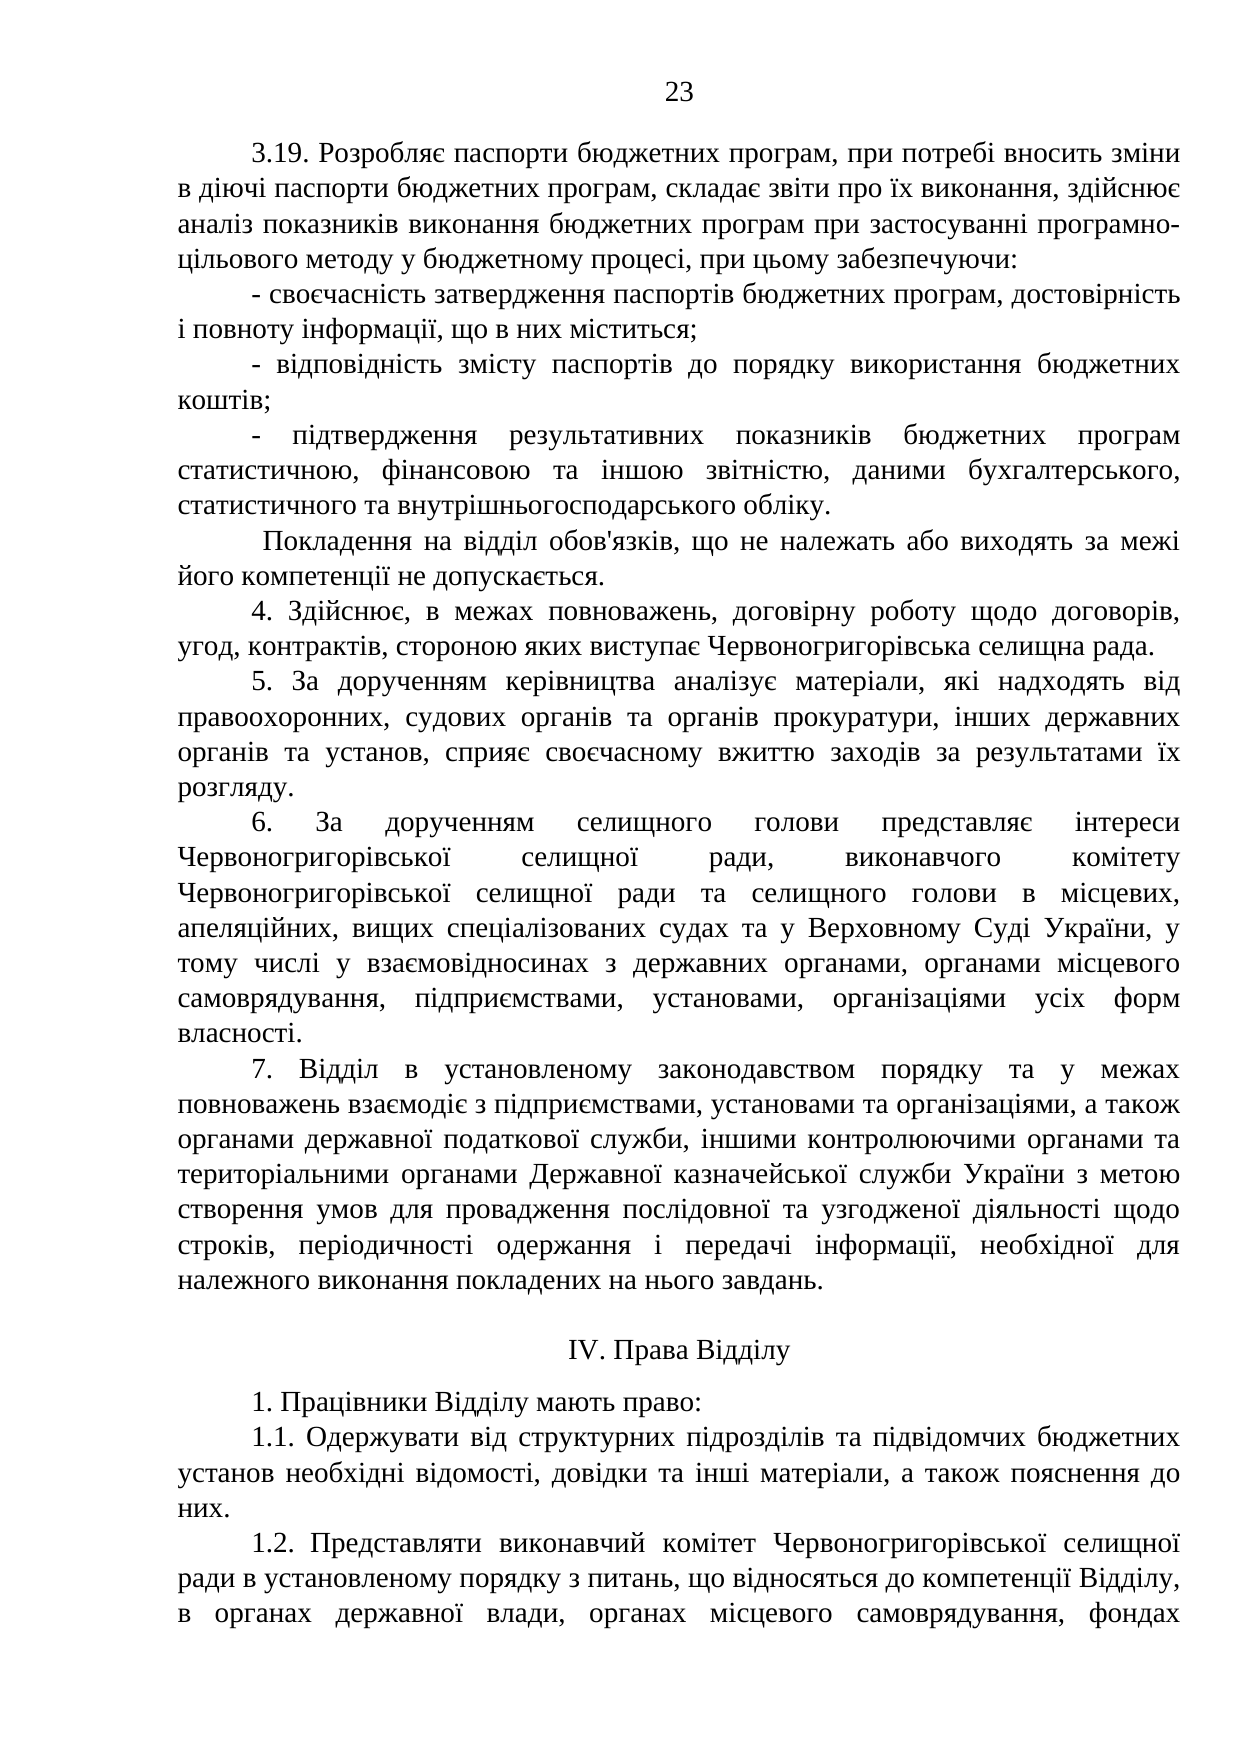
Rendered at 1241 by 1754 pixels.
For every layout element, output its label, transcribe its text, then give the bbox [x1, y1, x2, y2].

text 4. Здійснює, в межах повноважень, договірну роботу щодо договорів, угод, контрактів, стороною яких виступає Червоногригорівська селищна рада. [177, 593, 1181, 662]
text 3.19. Розробляє паспорти бюджетних програм, при потребі вносить зміни в діючі паспорти бюджетних програм, складає звіти про їх виконання, здійснює аналіз показників виконання бюджетних програм при застосуванні програмно-цільового методу у бюджетному процесі, при цьому забезпечуючи: [177, 135, 1181, 274]
text 1.1. Одержувати від структурних підрозділів та підвідомчих бюджетних установ необхідні відомості, довідки та інші матеріали, а також пояснення до них. [177, 1419, 1181, 1523]
text 7. Відділ в установленому законодавством порядку та у межах повноважень взаємодіє з підприємствами, установами та організаціями, а також органами державної податкової служби, іншими контролюючими органами та територіальними органами Державної казначейської служби України з метою створення умов для провадження послідовної та узгодженої діяльності щодо строків, періодичності одержання і передачі інформації, необхідної для належного виконання покладених на нього завдань. [177, 1051, 1181, 1296]
text - підтвердження результативних показників бюджетних програм статистичною, фінансовою та іншою звітністю, даними бухгалтерського, статистичного та внутрішньогосподарського обліку. [177, 417, 1181, 521]
text Покладення на відділ обов'язків, що не належать або виходять за межі його компетенції не допускається. [177, 523, 1181, 591]
text IV. Права Відділу [177, 1332, 1181, 1366]
text 1. Працівники Відділу мають право: [177, 1384, 1181, 1418]
text 5. За дорученням керівництва аналізує матеріали, які надходять від правоохоронних, судових органів та органів прокуратури, інших державних органів та установ, сприяє своєчасному вжиттю заходів за результатами їх розгляду. [177, 663, 1181, 803]
text - своєчасність затвердження паспортів бюджетних програм, достовірність і повноту інформації, що в них міститься; [177, 276, 1181, 345]
text - відповідність змісту паспортів до порядку використання бюджетних коштів; [177, 347, 1181, 415]
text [177, 1525, 1181, 1629]
text 6. За дорученням селищного голови представляє інтереси Червоногригорівської селищної ради, виконавчого комітету Червоногригорівської селищної ради та селищного голови в місцевих, апеляційних, вищих спеціалізованих судах та у Верховному Суді України, у тому числі у взаємовідносинах з державних органами, органами місцевого самоврядування, підприємствами, установами, організаціями усіх форм власності. [177, 804, 1181, 1049]
